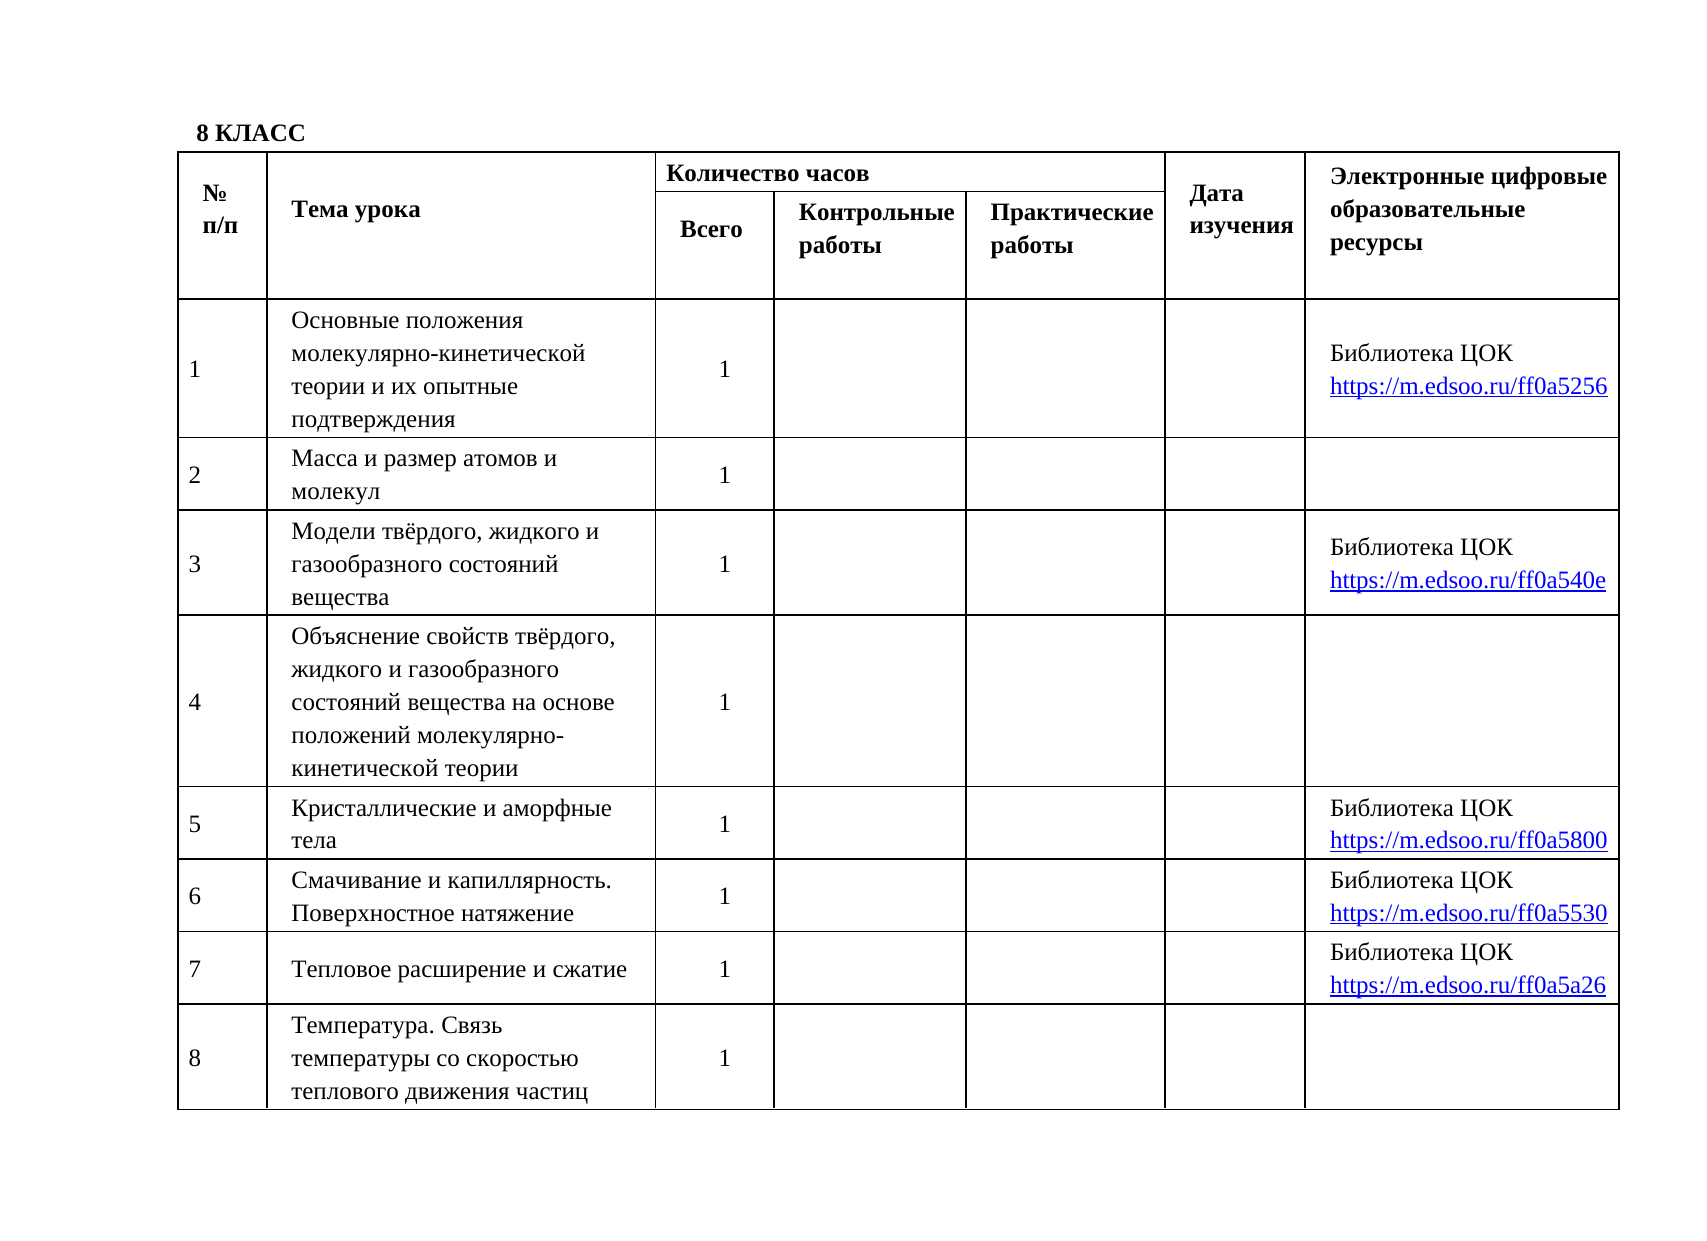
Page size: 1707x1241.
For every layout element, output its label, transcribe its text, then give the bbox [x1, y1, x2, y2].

table_cell 2 [179, 438, 266, 509]
table_cell 1 [656, 300, 773, 437]
table_cell 1 [656, 860, 773, 931]
table_cell Библиотека ЦОК https://m.edsoo.ru/ff0a5a26 [1306, 932, 1618, 1003]
table_header Электронные цифровые образовательные ресурсы [1306, 153, 1618, 298]
table_cell 1 [656, 787, 773, 858]
table_cell [967, 511, 1164, 614]
table_cell [775, 932, 965, 1003]
table_cell Библиотека ЦОК https://m.edsoo.ru/ff0a5800 [1306, 787, 1618, 858]
table_cell Смачивание и капиллярность. Поверхностное натяжение [268, 860, 655, 931]
table_cell Библиотека ЦОК https://m.edsoo.ru/ff0a5256 [1306, 300, 1618, 437]
table_cell 1 [656, 616, 773, 786]
table_cell Кристаллические и аморфные тела [268, 787, 655, 858]
table_cell 1 [656, 1005, 773, 1108]
table_cell [1306, 1005, 1618, 1108]
table_cell 6 [179, 860, 266, 931]
table_cell Библиотека ЦОК https://m.edsoo.ru/ff0a5530 [1306, 860, 1618, 931]
table_cell Основные положения молекулярно-кинетической теории и их опытные подтверждения [268, 300, 655, 437]
table_cell Библиотека ЦОК https://m.edsoo.ru/ff0a540e [1306, 511, 1618, 614]
table_cell [775, 616, 965, 786]
table_cell [1166, 860, 1304, 931]
table_cell 4 [179, 616, 266, 786]
table_cell [967, 787, 1164, 858]
table_cell [967, 1005, 1164, 1108]
table_cell [1166, 787, 1304, 858]
table_cell [775, 438, 965, 509]
table_header Количество часов [656, 153, 1164, 191]
table_cell [1306, 616, 1618, 786]
table_cell [1166, 616, 1304, 786]
table_cell [775, 511, 965, 614]
table_cell Тепловое расширение и сжатие [268, 932, 655, 1003]
table_cell 1 [656, 511, 773, 614]
table_cell [1166, 300, 1304, 437]
table_cell 7 [179, 932, 266, 1003]
table_cell [1166, 438, 1304, 509]
table_cell Контрольные работы [775, 192, 965, 298]
table_cell Всего [656, 192, 773, 298]
table_cell 1 [179, 300, 266, 437]
table_cell 1 [656, 932, 773, 1003]
table_cell Масса и размер атомов и молекул [268, 438, 655, 509]
table_header Тема урока [268, 153, 655, 298]
table_cell [967, 438, 1164, 509]
text 8 КЛАСС [190, 118, 1618, 147]
table_header № п/п [179, 153, 266, 298]
table_cell 1 [656, 438, 773, 509]
table_cell [775, 300, 965, 437]
table_cell [775, 1005, 965, 1108]
table_cell [967, 300, 1164, 437]
table_cell [1166, 511, 1304, 614]
table_cell Объяснение свойств твёрдого, жидкого и газообразного состояний вещества на основе положений молекулярно-кинетической теории [268, 616, 655, 786]
table_cell Температура. Связь температуры со скоростью теплового движения частиц [268, 1005, 655, 1108]
table_cell Практические работы [967, 192, 1164, 298]
table_cell 3 [179, 511, 266, 614]
table_cell [967, 932, 1164, 1003]
table_header Дата изучения [1166, 153, 1304, 298]
table_cell [1306, 438, 1618, 509]
table_cell [775, 860, 965, 931]
table_cell [775, 787, 965, 858]
table_cell 5 [179, 787, 266, 858]
table_cell [967, 860, 1164, 931]
table_cell Модели твёрдого, жидкого и газообразного состояний вещества [268, 511, 655, 614]
table_cell [1166, 1005, 1304, 1108]
table_cell [1166, 932, 1304, 1003]
table_cell [967, 616, 1164, 786]
table_cell 8 [179, 1005, 266, 1108]
